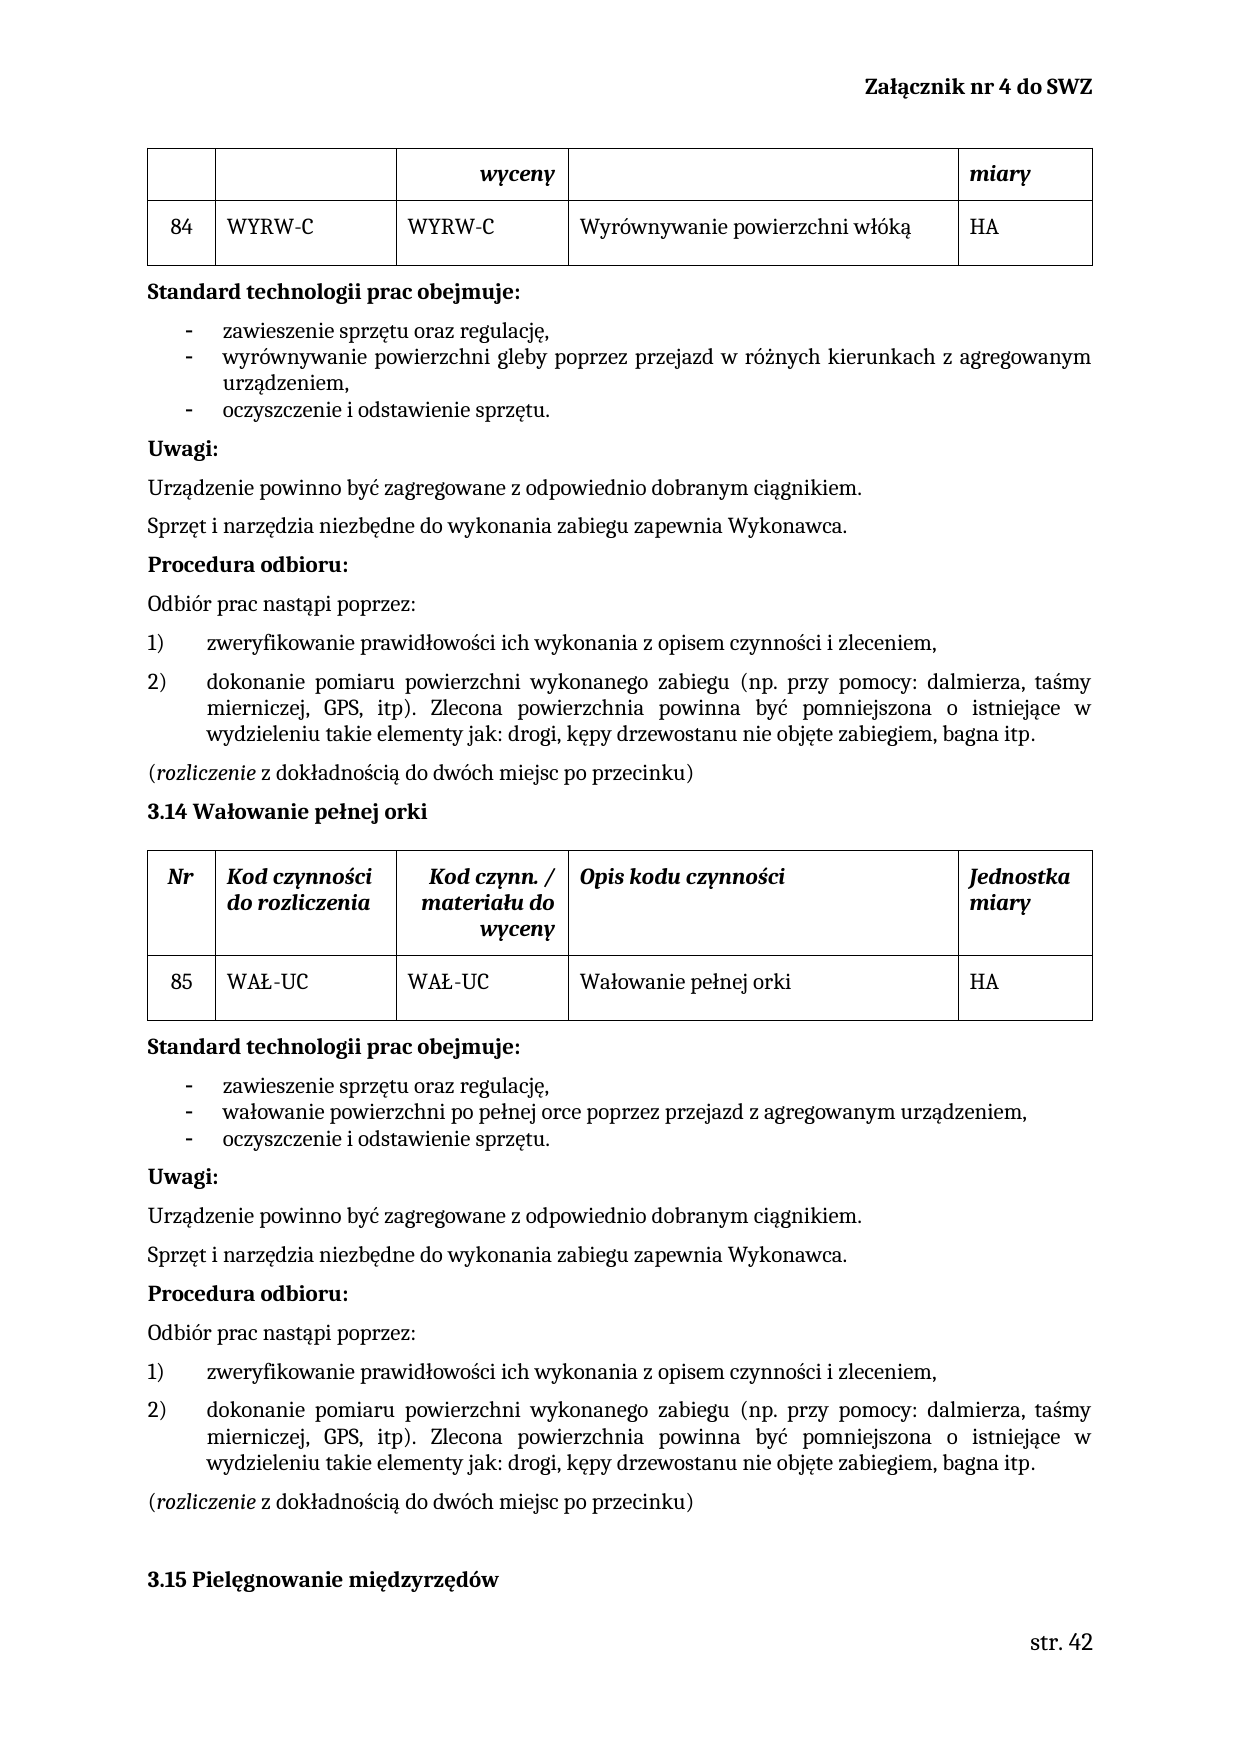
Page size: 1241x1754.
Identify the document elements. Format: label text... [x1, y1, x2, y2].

text Sprzęt i narzędzia niezbędne do wykonania zabiegu zapewnia Wykonawca. [148, 1242, 1093, 1268]
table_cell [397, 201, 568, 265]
text 2) dokonanie pomiaru powierzchni wykonanego zabiegu (np. przy pomocy: dalmierza, taśmy mierniczej, GPS, itp). Zlecona powierzchnia powinna być pomniejszona o istniejące w wydzieleniu takie elementy jak: drogi, kępy drzewostanu nie objęte zabiegiem, bagna itp. [148, 668, 1093, 748]
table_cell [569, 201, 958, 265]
text Odbiór prac nastąpi poprzez: [148, 1319, 1093, 1346]
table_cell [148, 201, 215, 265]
text Standard technologii prac obejmuje: [148, 279, 1093, 305]
text 1) zweryfikowanie prawidłowości ich wykonania z opisem czynności i zleceniem, [148, 630, 1093, 656]
text (rozliczenie z dokładnością do dwóch miejsc po przecinku) [148, 760, 1093, 786]
text Sprzęt i narzędzia niezbędne do wykonania zabiegu zapewnia Wykonawca. [148, 513, 1093, 539]
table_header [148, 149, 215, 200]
text Uwagi: [148, 1164, 1093, 1191]
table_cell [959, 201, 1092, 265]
text Odbiór prac nastąpi poprzez: [148, 591, 1093, 617]
text Procedura odbioru: [148, 1281, 1093, 1307]
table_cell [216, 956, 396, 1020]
list zawieszenie sprzętu oraz regulację, [185, 317, 1093, 344]
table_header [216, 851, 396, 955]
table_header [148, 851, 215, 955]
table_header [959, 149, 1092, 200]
text Uwagi: [148, 435, 1093, 462]
text 3.14 Wałowanie pełnej orki [148, 799, 1093, 825]
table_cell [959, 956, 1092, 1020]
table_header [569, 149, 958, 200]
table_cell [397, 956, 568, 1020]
list oczyszczenie i odstawienie sprzętu. [185, 1125, 1093, 1152]
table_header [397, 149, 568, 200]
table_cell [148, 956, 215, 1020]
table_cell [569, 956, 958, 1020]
text 3.15 Pielęgnowanie międzyrzędów [148, 1567, 1093, 1593]
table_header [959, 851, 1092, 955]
list zawieszenie sprzętu oraz regulację, [185, 1073, 1093, 1099]
text Procedura odbioru: [148, 552, 1093, 578]
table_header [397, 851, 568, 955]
text (rozliczenie z dokładnością do dwóch miejsc po przecinku) [148, 1489, 1093, 1515]
list wałowanie powierzchni po pełnej orce poprzez przejazd z agregowanym urządzeniem, [185, 1099, 1093, 1125]
list oczyszczenie i odstawienie sprzętu. [185, 397, 1093, 423]
text Standard technologii prac obejmuje: [148, 1034, 1093, 1060]
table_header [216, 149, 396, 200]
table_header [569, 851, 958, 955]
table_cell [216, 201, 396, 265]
list wyrównywanie powierzchni gleby poprzez przejazd w różnych kierunkach z agregowanym urządzeniem, [185, 344, 1093, 397]
text 2) dokonanie pomiaru powierzchni wykonanego zabiegu (np. przy pomocy: dalmierza, taśmy mierniczej, GPS, itp). Zlecona powierzchnia powinna być pomniejszona o istniejące w wydzieleniu takie elementy jak: drogi, kępy drzewostanu nie objęte zabiegiem, bagna itp. [148, 1397, 1093, 1476]
text Urządzenie powinno być zagregowane z odpowiednio dobranym ciągnikiem. [148, 1203, 1093, 1229]
text 1) zweryfikowanie prawidłowości ich wykonania z opisem czynności i zleceniem, [148, 1358, 1093, 1385]
text Urządzenie powinno być zagregowane z odpowiednio dobranym ciągnikiem. [148, 474, 1093, 501]
